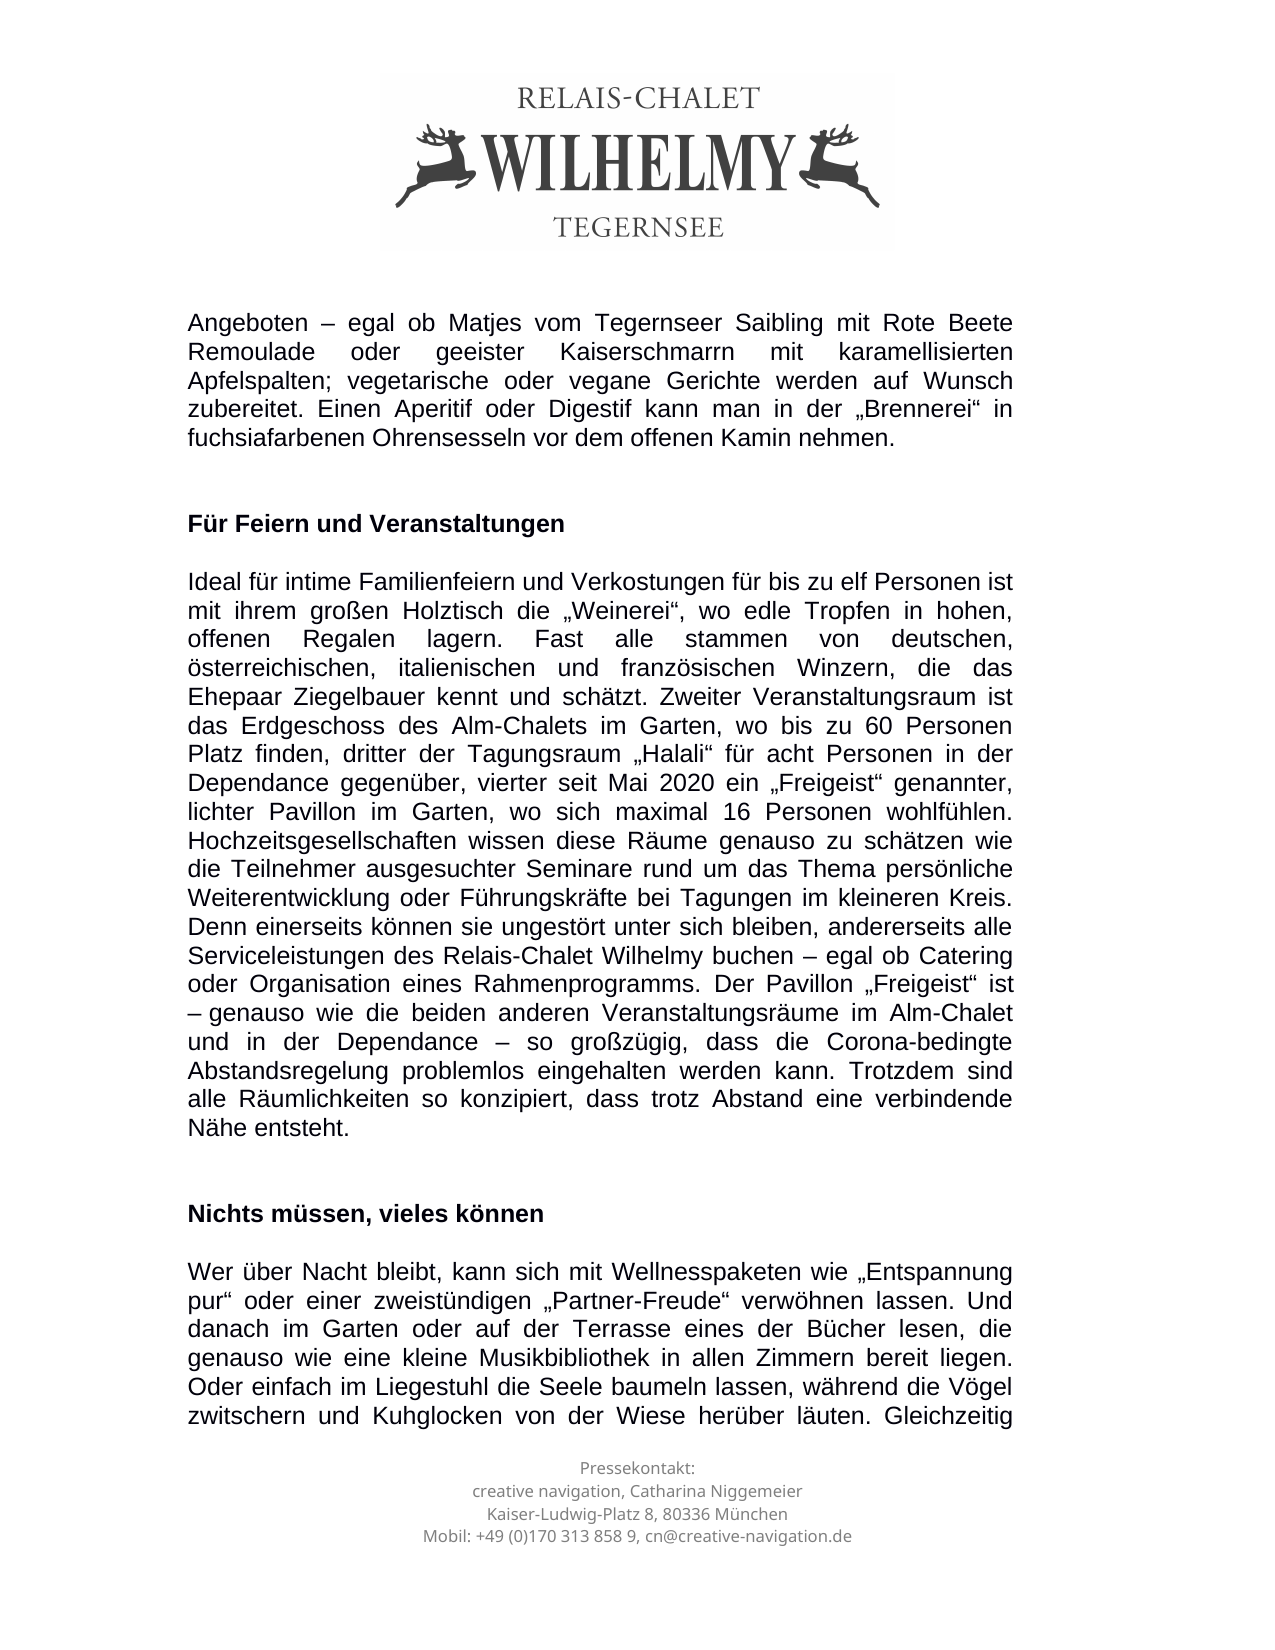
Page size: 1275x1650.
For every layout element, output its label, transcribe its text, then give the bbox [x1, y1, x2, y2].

text Ideal für intime Familienfeiern und Verkostungen für bis zu elf Personen ist mit ihrem großen Holztisch die „Weinerei“, wo edle Tropfen in hohen, offenen Regalen lagern. Fast alle stammen von deutschen, österreichischen, italienischen und französischen Winzern, die das Ehepaar Ziegelbauer kennt und schätzt. Zweiter Veranstaltungsraum ist das Erdgeschoss des Alm-Chalets im Garten, wo bis zu 60 Personen Platz finden, dritter der Tagungsraum „Halali“ für acht Personen in der Dependance gegenüber, vierter seit Mai 2020 ein „Freigeist“ genannter, lichter Pavillon im Garten, wo sich maximal 16 Personen wohlfühlen. Hochzeitsgesellschaften wissen diese Räume genauso zu schätzen wie die Teilnehmer ausgesuchter Seminare rund um das Thema persönliche Weiterentwicklung oder Führungskräfte bei Tagungen im kleineren Kreis. Denn einerseits können sie ungestört unter sich bleiben, andererseits alle Serviceleistungen des Relais-Chalet Wilhelmy buchen – egal ob Catering oder Organisation eines Rahmenprogramms. Der Pavillon „Freigeist“ ist – genauso wie die beiden anderen Veranstaltungsräume im Alm-Chalet und in der Dependance – so großzügig, dass die Corona-bedingte Abstandsregelung problemlos eingehalten werden kann. Trotzdem sind alle Räumlichkeiten so konzipiert, dass trotz Abstand eine verbindende Nähe entsteht. [187, 567, 1014, 1142]
text Nichts müssen, vieles können [187, 1199, 1014, 1228]
picture [380, 73, 895, 251]
text Für Feiern und Veranstaltungen [187, 509, 1014, 538]
